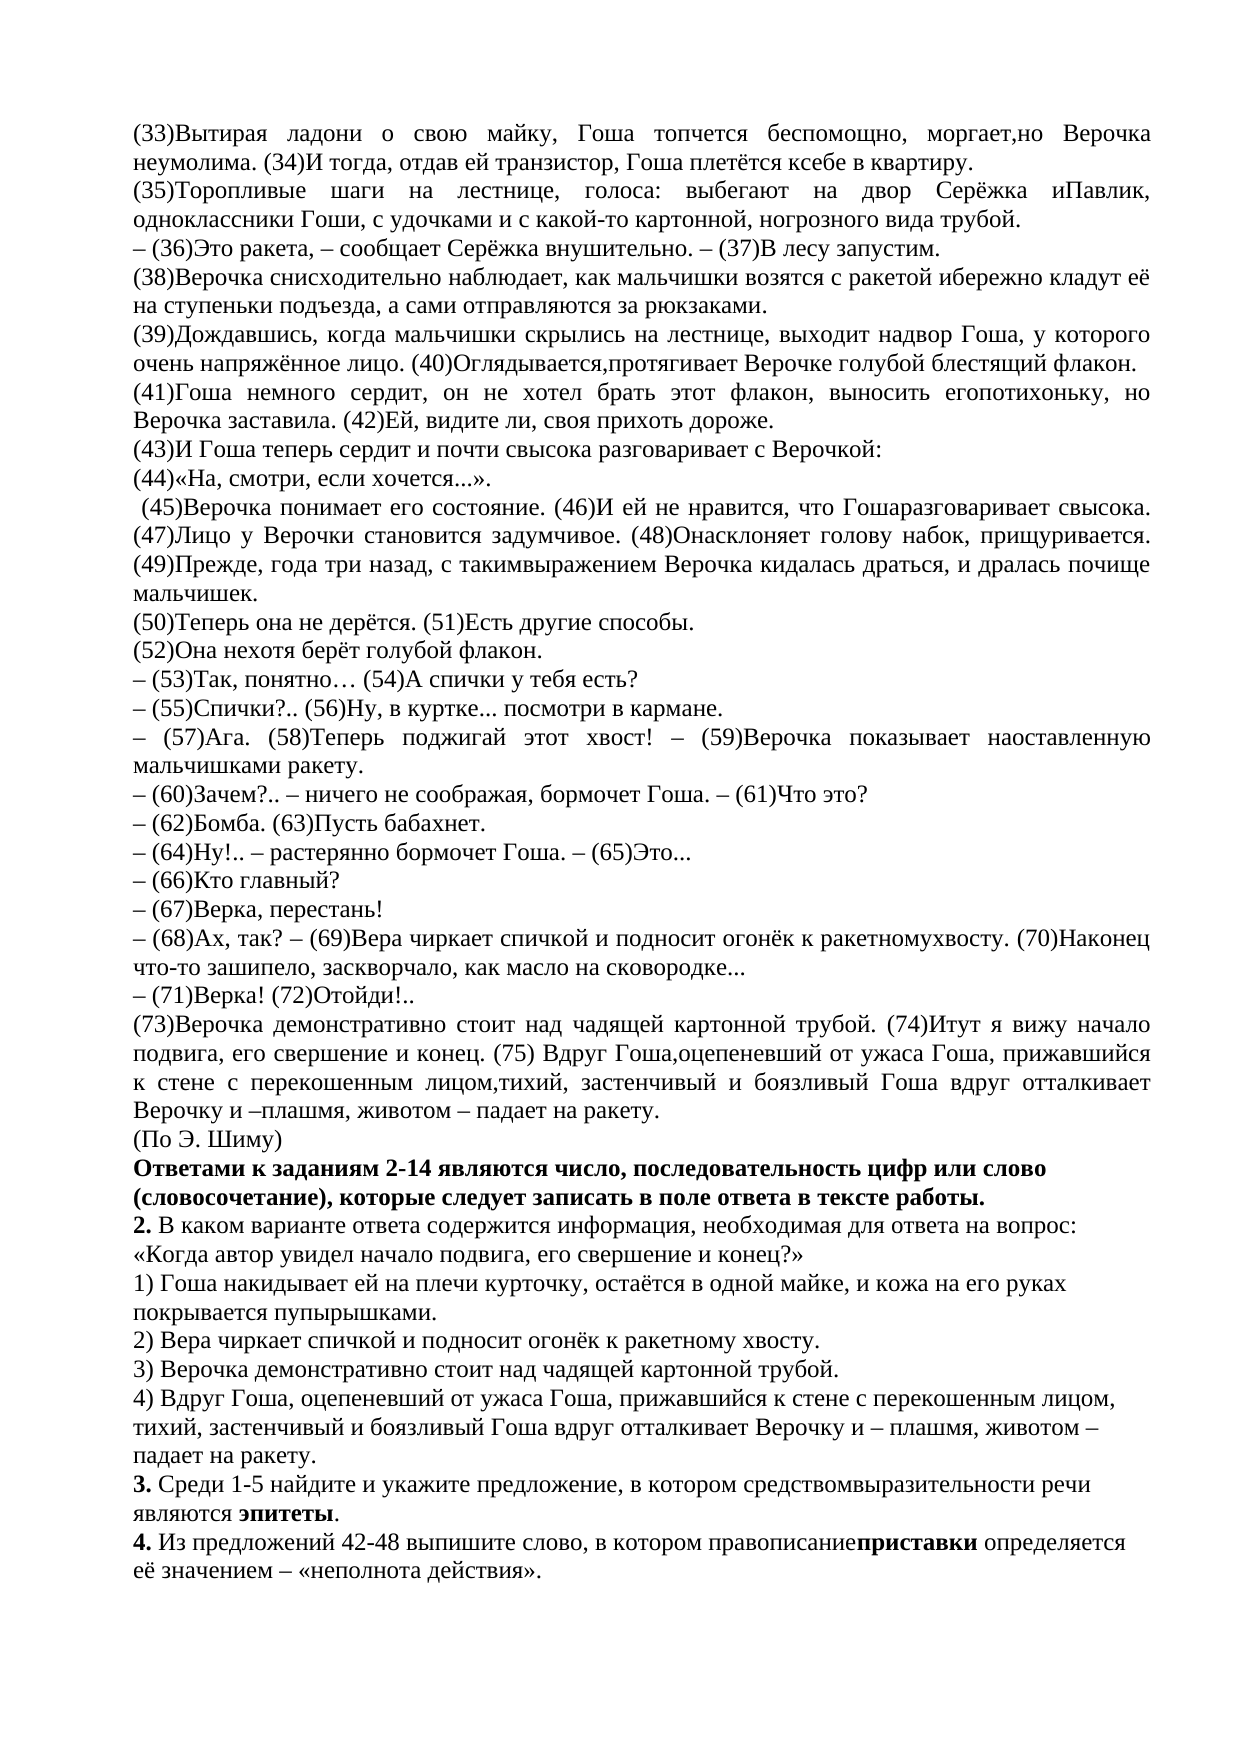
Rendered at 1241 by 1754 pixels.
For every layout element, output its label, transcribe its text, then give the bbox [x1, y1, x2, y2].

text 4. Из предложений 42-48 выпишите слово, в котором правописаниеприставки определяется её значением – «неполнота действия». [133, 1527, 1152, 1584]
text (41)Гоша немного сердит, он не хотел брать этот флакон, выносить егопотихоньку, но Верочка заставила. (42)Ей, видите ли, своя прихоть дороже. [133, 377, 1152, 434]
text – (36)Это ракета, – сообщает Серёжка внушительно. – (37)В лесу запустим. [133, 233, 1152, 262]
text (73)Верочка демонстративно стоит над чадящей картонной трубой. (74)Итут я вижу начало подвига, его свершение и конец. (75) Вдруг Гоша,оцепеневший от ужаса Гоша, прижавшийся к стене с перекошенным лицом,тихий, застенчивый и боязливый Гоша вдруг отталкивает Верочку и –плашмя, животом – падает на ракету. [133, 1009, 1152, 1124]
text (43)И Гоша теперь сердит и почти свысока разговаривает с Верочкой: [133, 434, 1152, 463]
text (45)Верочка понимает его состояние. (46)И ей не нравится, что Гошаразговаривает свысока. (47)Лицо у Верочки становится задумчивое. (48)Онасклоняет голову набок, прищуривается. (49)Прежде, года три назад, с такимвыражением Верочка кидалась драться, и дралась почище мальчишек. [133, 492, 1152, 607]
text – (68)Ах, так? – (69)Вера чиркает спичкой и подносит огонёк к ракетномухвосту. (70)Наконец что-то зашипело, заскворчало, как масло на сковородке... [133, 923, 1152, 981]
text – (67)Верка, перестань! [133, 894, 1152, 923]
text – (64)Ну!.. – растерянно бормочет Гоша. – (65)Это... [133, 837, 1152, 866]
text (52)Она нехотя берёт голубой флакон. [133, 636, 1152, 664]
text 2. В каком варианте ответа содержится информация, необходимая для ответа на вопрос: «Когда автор увидел начало подвига, его свершение и конец?» [133, 1211, 1152, 1268]
text (50)Теперь она не дерётся. (51)Есть другие способы. [133, 607, 1152, 636]
text (33)Вытирая ладони о свою майку, Гоша топчется беспомощно, моргает,но Верочка неумолима. (34)И тогда, отдав ей транзистор, Гоша плетётся ксебе в квартиру. [133, 118, 1152, 176]
text (39)Дождавшись, когда мальчишки скрылись на лестнице, выходит надвор Гоша, у которого очень напряжённое лицо. (40)Оглядывается,протягивает Верочке голубой блестящий флакон. [133, 319, 1152, 377]
text (38)Верочка снисходительно наблюдает, как мальчишки возятся с ракетой ибережно кладут её на ступеньки подъезда, а сами отправляются за рюкзаками. [133, 262, 1152, 319]
text (44)«На, смотри, если хочется...». [133, 463, 1152, 492]
text 3. Среди 1-5 найдите и укажите предложение, в котором средствомвыразительности речи являются эпитеты. [133, 1469, 1152, 1527]
text – (57)Ага. (58)Теперь поджигай этот хвост! – (59)Верочка показывает наоставленную мальчишками ракету. [133, 722, 1152, 779]
text 4) Вдруг Гоша, оцепеневший от ужаса Гоша, прижавшийся к стене с перекошенным лицом, тихий, застенчивый и боязливый Гоша вдруг отталкивает Верочку и – плашмя, животом – падает на ракету. [133, 1383, 1152, 1469]
text – (71)Верка! (72)Отойди!.. [133, 981, 1152, 1009]
text (По Э. Шиму) [133, 1124, 1152, 1153]
text 2) Вера чиркает спичкой и подносит огонёк к ракетному хвосту. [133, 1326, 1152, 1354]
text – (66)Кто главный? [133, 866, 1152, 894]
text 1) Гоша накидывает ей на плечи курточку, остаётся в одной майке, и кожа на его руках покрывается пупырышками. [133, 1268, 1152, 1326]
text Ответами к заданиям 2-14 являются число, последовательность цифр или слово (словосочетание), которые следует записать в поле ответа в тексте работы. [133, 1153, 1152, 1211]
text – (55)Спички?.. (56)Ну, в куртке... посмотри в кармане. [133, 693, 1152, 722]
text – (53)Так, понятно… (54)А спички у тебя есть? [133, 664, 1152, 693]
text (35)Торопливые шаги на лестнице, голоса: выбегают на двор Серёжка иПавлик, одноклассники Гоши, с удочками и с какой-то картонной, ногрозного вида трубой. [133, 176, 1152, 233]
text – (62)Бомба. (63)Пусть бабахнет. [133, 808, 1152, 837]
text – (60)Зачем?.. – ничего не соображая, бормочет Гоша. – (61)Что это? [133, 779, 1152, 808]
text 3) Верочка демонстративно стоит над чадящей картонной трубой. [133, 1354, 1152, 1383]
